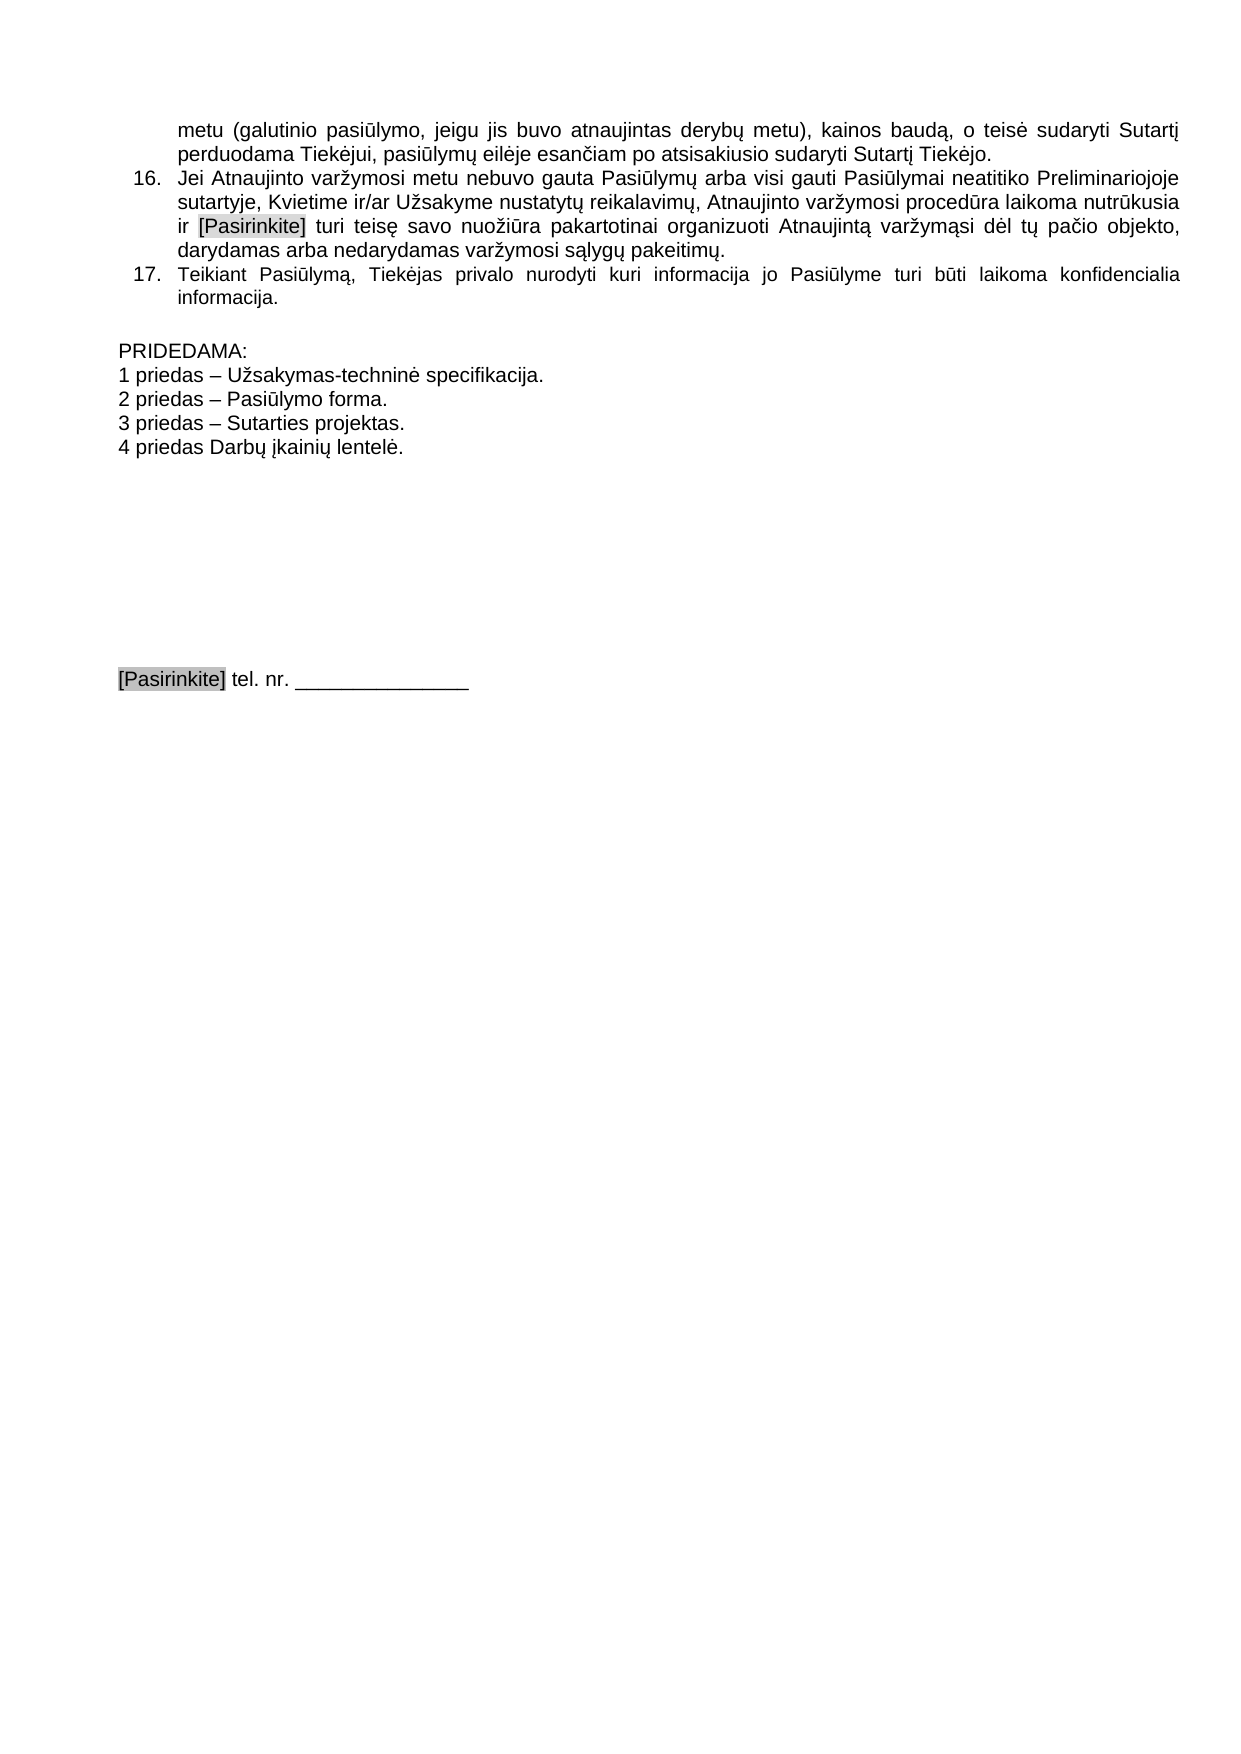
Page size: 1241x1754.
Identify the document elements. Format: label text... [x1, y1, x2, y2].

text tel. nr. _______________ [226, 667, 1181, 691]
text 4 priedas Darbų įkainių lentelė. [118, 434, 1181, 458]
text 3 priedas – Sutarties projektas. [118, 411, 1181, 434]
list Jei Atnaujinto varžymosi metu nebuvo gauta Pasiūlymų arba visi gauti Pasiūlymai neatitiko Preliminariojoje sutartyje, Kvietime ir/ar Užsakyme nustatytų reikalavimų, Atnaujinto varžymosi procedūra laikoma nutrūkusia ir turi teisę savo nuožiūra pakartotinai organizuoti Atnaujintą varžymąsi dėl tų pačio objekto, darydamas arba nedarydamas varžymosi sąlygų pakeitimų. [133, 166, 1181, 262]
list Teikiant Pasiūlymą, Tiekėjas privalo nurodyti kuri informacija jo Pasiūlyme turi būti laikoma konfidencialia informacija. [133, 262, 1181, 308]
text PRIDEDAMA: [118, 339, 1181, 363]
text 1 priedas – Užsakymas-techninė specifikacija. [118, 363, 1181, 387]
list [133, 118, 1181, 166]
text 2 priedas – Pasiūlymo forma. [118, 387, 1181, 411]
